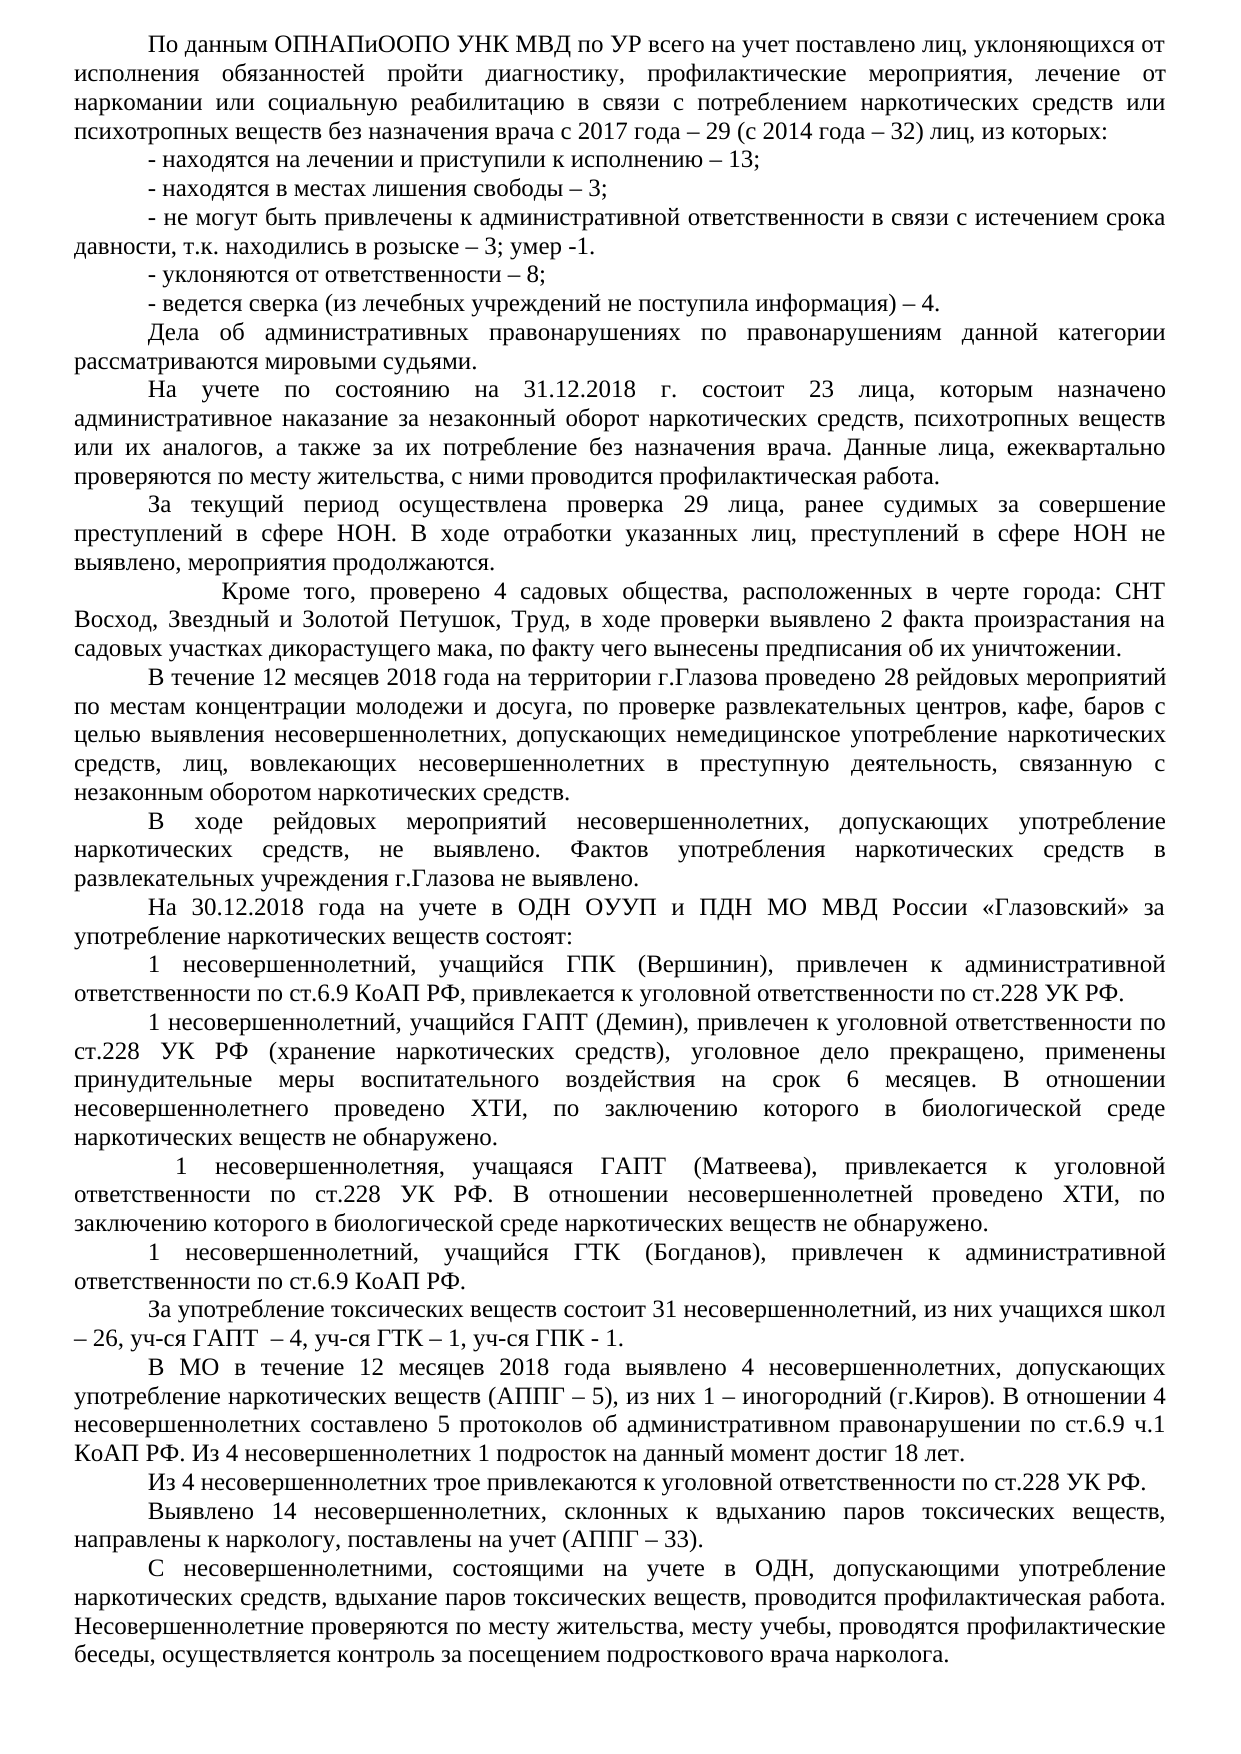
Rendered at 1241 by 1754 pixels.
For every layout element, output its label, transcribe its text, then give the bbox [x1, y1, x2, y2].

text На 30.12.2018 года на учете в ОДН ОУУП и ПДН МО МВД России «Глазовский» за употребление наркотических веществ состоят: [74, 892, 1167, 949]
text На учете по состоянию на 31.12.2018 г. состоит 23 лица, которым назначено административное наказание за незаконный оборот наркотических средств, психотропных веществ или их аналогов, а также за их потребление без назначения врача. Данные лица, ежеквартально проверяются по месту жительства, с ними проводится профилактическая работа. [74, 374, 1167, 489]
text В ходе рейдовых мероприятий несовершеннолетних, допускающих употребление наркотических средств, не выявлено. Фактов употребления наркотических средств в развлекательных учреждения г.Глазова не выявлено. [74, 806, 1167, 892]
text Дела об административных правонарушениях по правонарушениям данной категории рассматриваются мировыми судьями. [74, 317, 1167, 374]
text Из 4 несовершеннолетних трое привлекаются к уголовной ответственности по ст.228 УК РФ. [74, 1467, 1167, 1496]
text Выявлено 14 несовершеннолетних, склонных к вдыханию паров токсических веществ, направлены к наркологу, поставлены на учет (АППГ – 33). [74, 1496, 1167, 1553]
text В течение 12 месяцев 2018 года на территории г.Глазова проведено 28 рейдовых мероприятий по местам концентрации молодежи и досуга, по проверке развлекательных центров, кафе, баров с целью выявления несовершеннолетних, допускающих немедицинское употребление наркотических средств, лиц, вовлекающих несовершеннолетних в преступную деятельность, связанную с незаконным оборотом наркотических средств. [74, 662, 1167, 806]
text - не могут быть привлечены к административной ответственности в связи с истечением срока давности, т.к. находились в розыске – 3; умер -1. [74, 202, 1167, 259]
text Кроме того, проверено 4 садовых общества, расположенных в черте города: СНТ Восход, Звездный и Золотой Петушок, Труд, в ходе проверки выявлено 2 факта произрастания на садовых участках дикорастущего мака, по факту чего вынесены предписания об их уничтожении. [74, 576, 1167, 662]
text - находятся на лечении и приступили к исполнению – 13; [74, 144, 1167, 173]
text За текущий период осуществлена проверка 29 лица, ранее судимых за совершение преступлений в сфере НОН. В ходе отработки указанных лиц, преступлений в сфере НОН не выявлено, мероприятия продолжаются. [74, 489, 1167, 576]
text За употребление токсических веществ состоит 31 несовершеннолетний, из них учащихся школ – 26, уч-ся ГАПТ – 4, уч-ся ГТК – 1, уч-ся ГПК - 1. [74, 1294, 1167, 1352]
text В МО в течение 12 месяцев 2018 года выявлено 4 несовершеннолетних, допускающих употребление наркотических веществ (АППГ – 5), из них 1 – иногородний (г.Киров). В отношении 4 несовершеннолетних составлено 5 протоколов об административном правонарушении по ст.6.9 ч.1 КоАП РФ. Из 4 несовершеннолетних 1 подросток на данный момент достиг 18 лет. [74, 1352, 1167, 1467]
text - находятся в местах лишения свободы – 3; [74, 173, 1167, 202]
text По данным ОПНАПиООПО УНК МВД по УР всего на учет поставлено лиц, уклоняющихся от исполнения обязанностей пройти диагностику, профилактические мероприятия, лечение от наркомании или социальную реабилитацию в связи с потреблением наркотических средств или психотропных веществ без назначения врача с 2017 года – 29 (с 2014 года – 32) лиц, из которых: [74, 29, 1167, 144]
text 1 несовершеннолетний, учащийся ГПК (Вершинин), привлечен к административной ответственности по ст.6.9 КоАП РФ, привлекается к уголовной ответственности по ст.228 УК РФ. [74, 949, 1167, 1007]
text 1 несовершеннолетняя, учащаяся ГАПТ (Матвеева), привлекается к уголовной ответственности по ст.228 УК РФ. В отношении несовершеннолетней проведено ХТИ, по заключению которого в биологической среде наркотических веществ не обнаружено. [74, 1151, 1167, 1237]
text 1 несовершеннолетний, учащийся ГАПТ (Демин), привлечен к уголовной ответственности по ст.228 УК РФ (хранение наркотических средств), уголовное дело прекращено, применены принудительные меры воспитательного воздействия на срок 6 месяцев. В отношении несовершеннолетнего проведено ХТИ, по заключению которого в биологической среде наркотических веществ не обнаружено. [74, 1007, 1167, 1151]
text С несовершеннолетними, состоящими на учете в ОДН, допускающими употребление наркотических средств, вдыхание паров токсических веществ, проводится профилактическая работа. Несовершеннолетние проверяются по месту жительства, месту учебы, проводятся профилактические беседы, осуществляется контроль за посещением подросткового врача нарколога. [74, 1553, 1167, 1668]
text 1 несовершеннолетний, учащийся ГТК (Богданов), привлечен к административной ответственности по ст.6.9 КоАП РФ. [74, 1237, 1167, 1294]
text - ведется сверка (из лечебных учреждений не поступила информация) – 4. [74, 288, 1167, 317]
text - уклоняются от ответственности – 8; [74, 259, 1167, 288]
